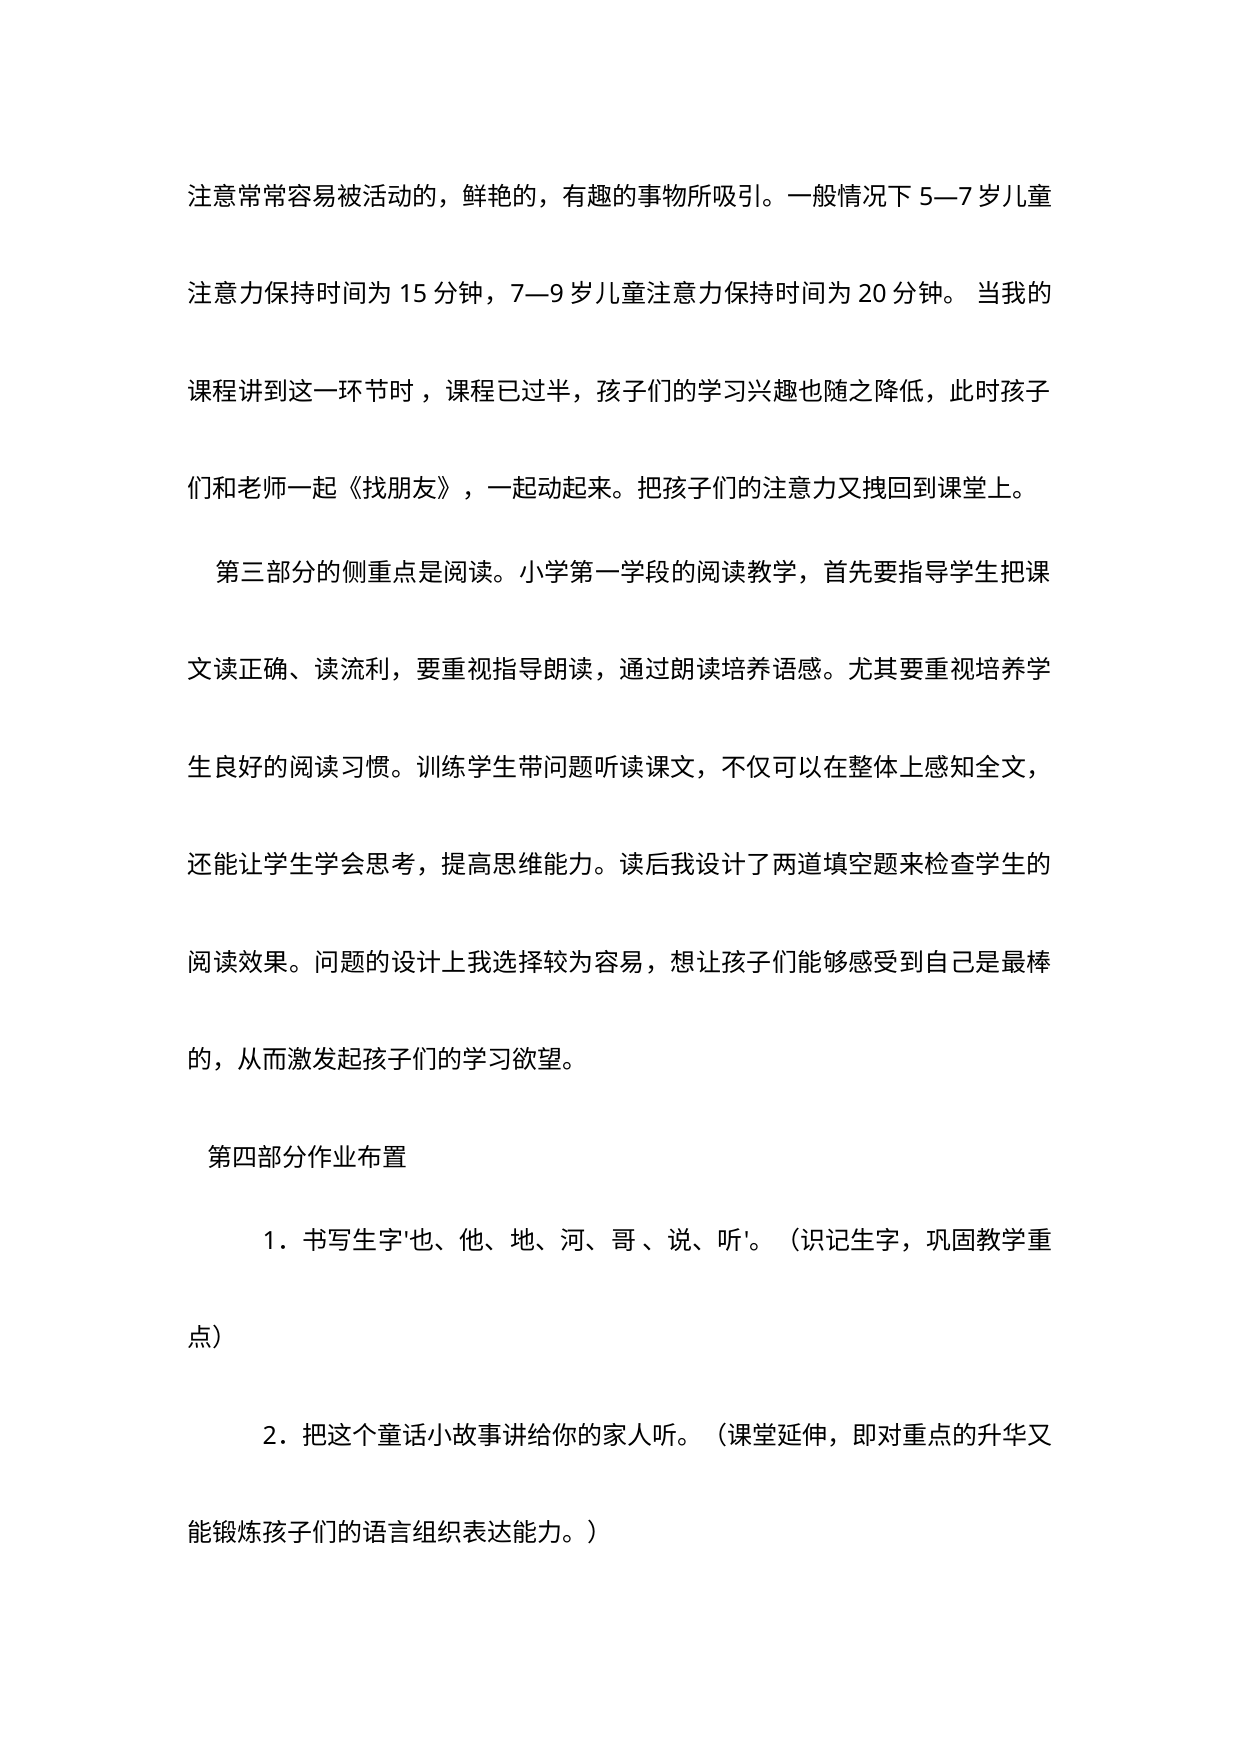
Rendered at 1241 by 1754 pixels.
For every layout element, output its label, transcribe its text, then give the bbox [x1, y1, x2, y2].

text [187, 162, 1053, 519]
text 1．书写生字'也、他、地、河、哥 、说、听'。（识记生字，巩固教学重点） 2．把这个童话小故事讲给你的家人听。（课堂延伸，即对重点的升华又能锻炼孩子们的语言组织表达能力。） [187, 1206, 1053, 1563]
text 第三部分的侧重点是阅读。小学第一学段的阅读教学，首先要指导学生把课文读正确、读流利，要重视指导朗读，通过朗读培养语感。尤其要重视培养学生良好的阅读习惯。训练学生带问题听读课文，不仅可以在整体上感知全文，还能让学生学会思考，提高思维能力。读后我设计了两道填空题来检查学生的阅读效果。问题的设计上我选择较为容易，想让孩子们能够感受到自己是最棒的，从而激发起孩子们的学习欲望。 第四部分作业布置 [187, 538, 1053, 1188]
